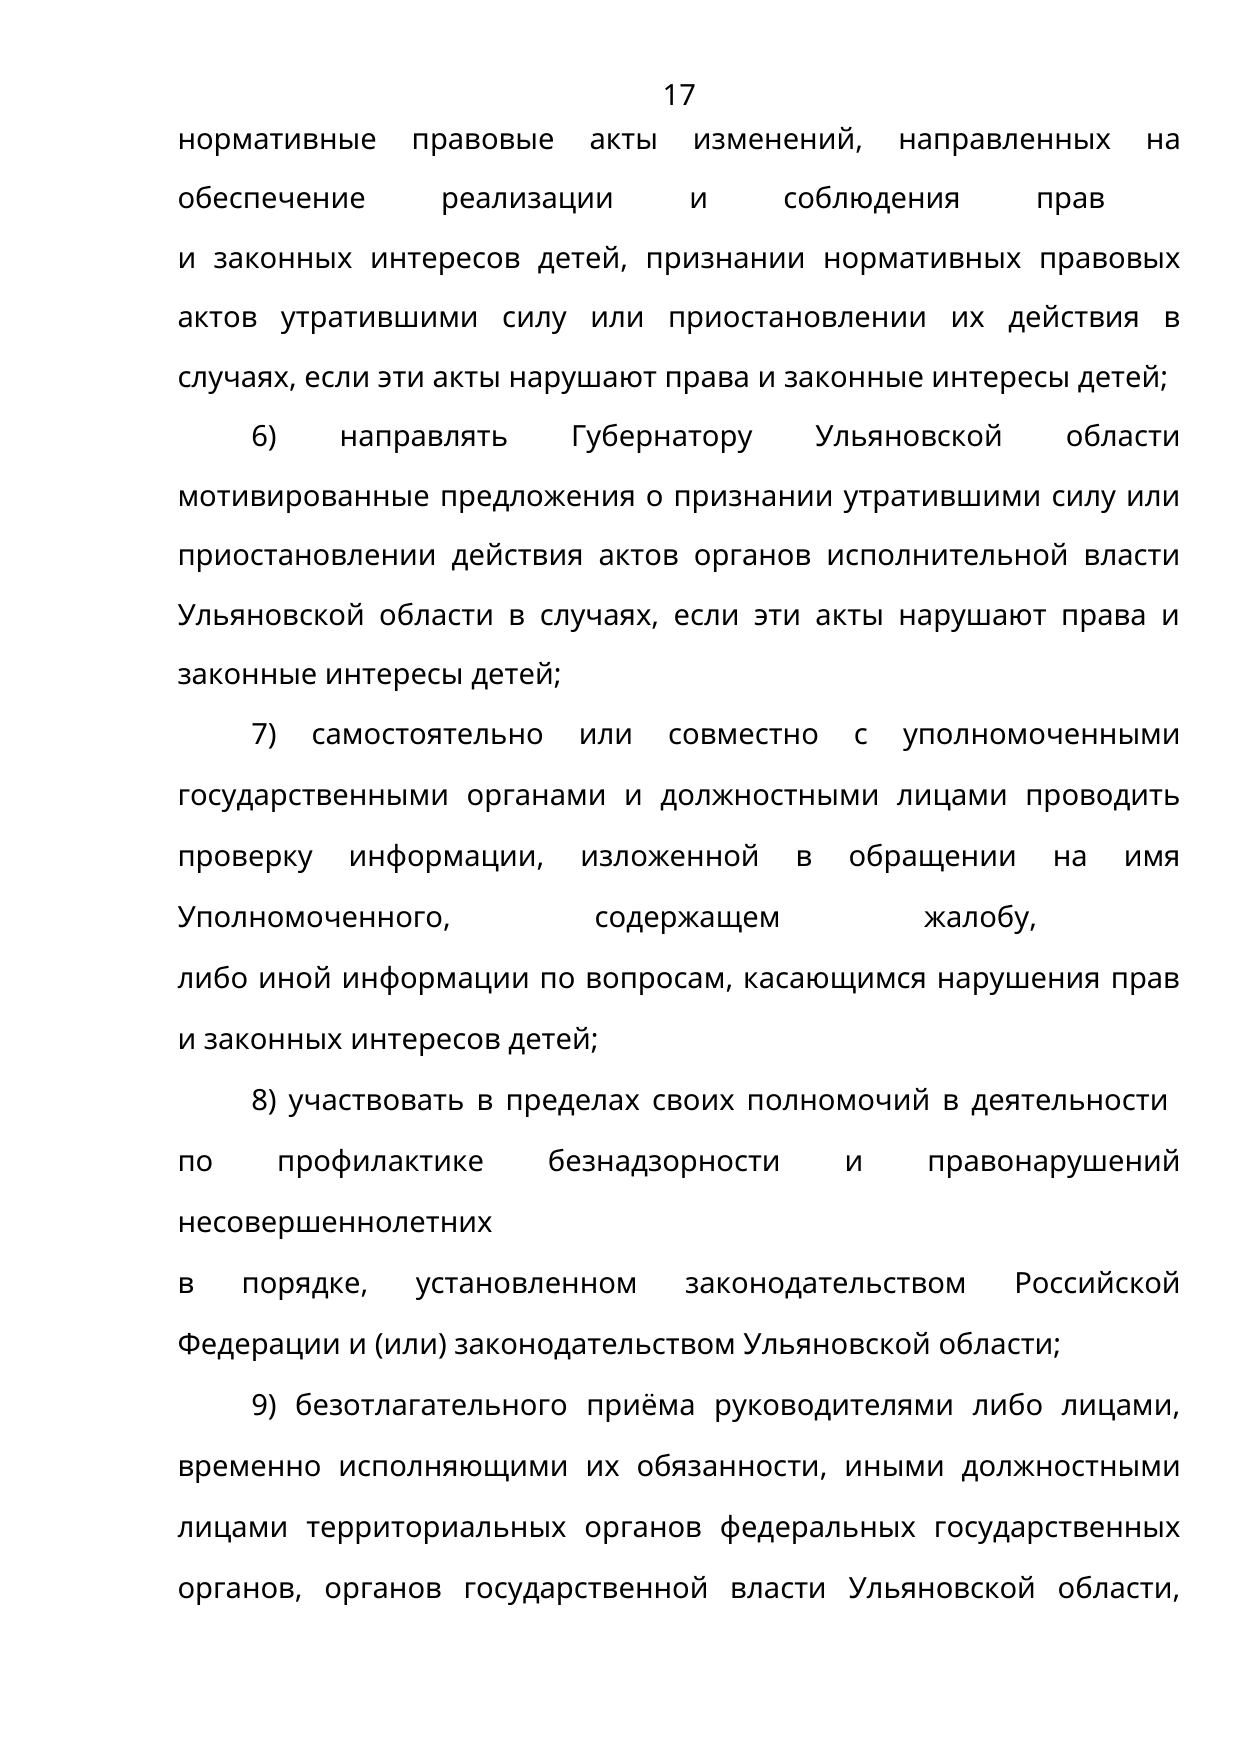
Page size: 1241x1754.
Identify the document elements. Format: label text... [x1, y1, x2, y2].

text 7) самостоятельно или совместно с уполномоченными государственными органами и должностными лицами проводить проверку информации, изложенной в обращении на имя Уполномоченного, содержащем жалобу, либо иной информации по вопросам, касающимся нарушения прав и законных интересов детей; [177, 713, 1181, 1058]
text 8) участвовать в пределах своих полномочий в деятельности по профилактике безнадзорности и правонарушений несовершеннолетних в порядке, установленном законодательством Российской Федерации и (или) законодательством Ульяновской области; [177, 1079, 1181, 1363]
text 6) направлять Губернатору Ульяновской области мотивированные предложения о признании утратившими силу или приостановлении действия актов органов исполнительной власти Ульяновской области в случаях, если эти акты нарушают права и законные интересы детей; [177, 416, 1181, 693]
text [177, 118, 1181, 396]
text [177, 1384, 1181, 1607]
